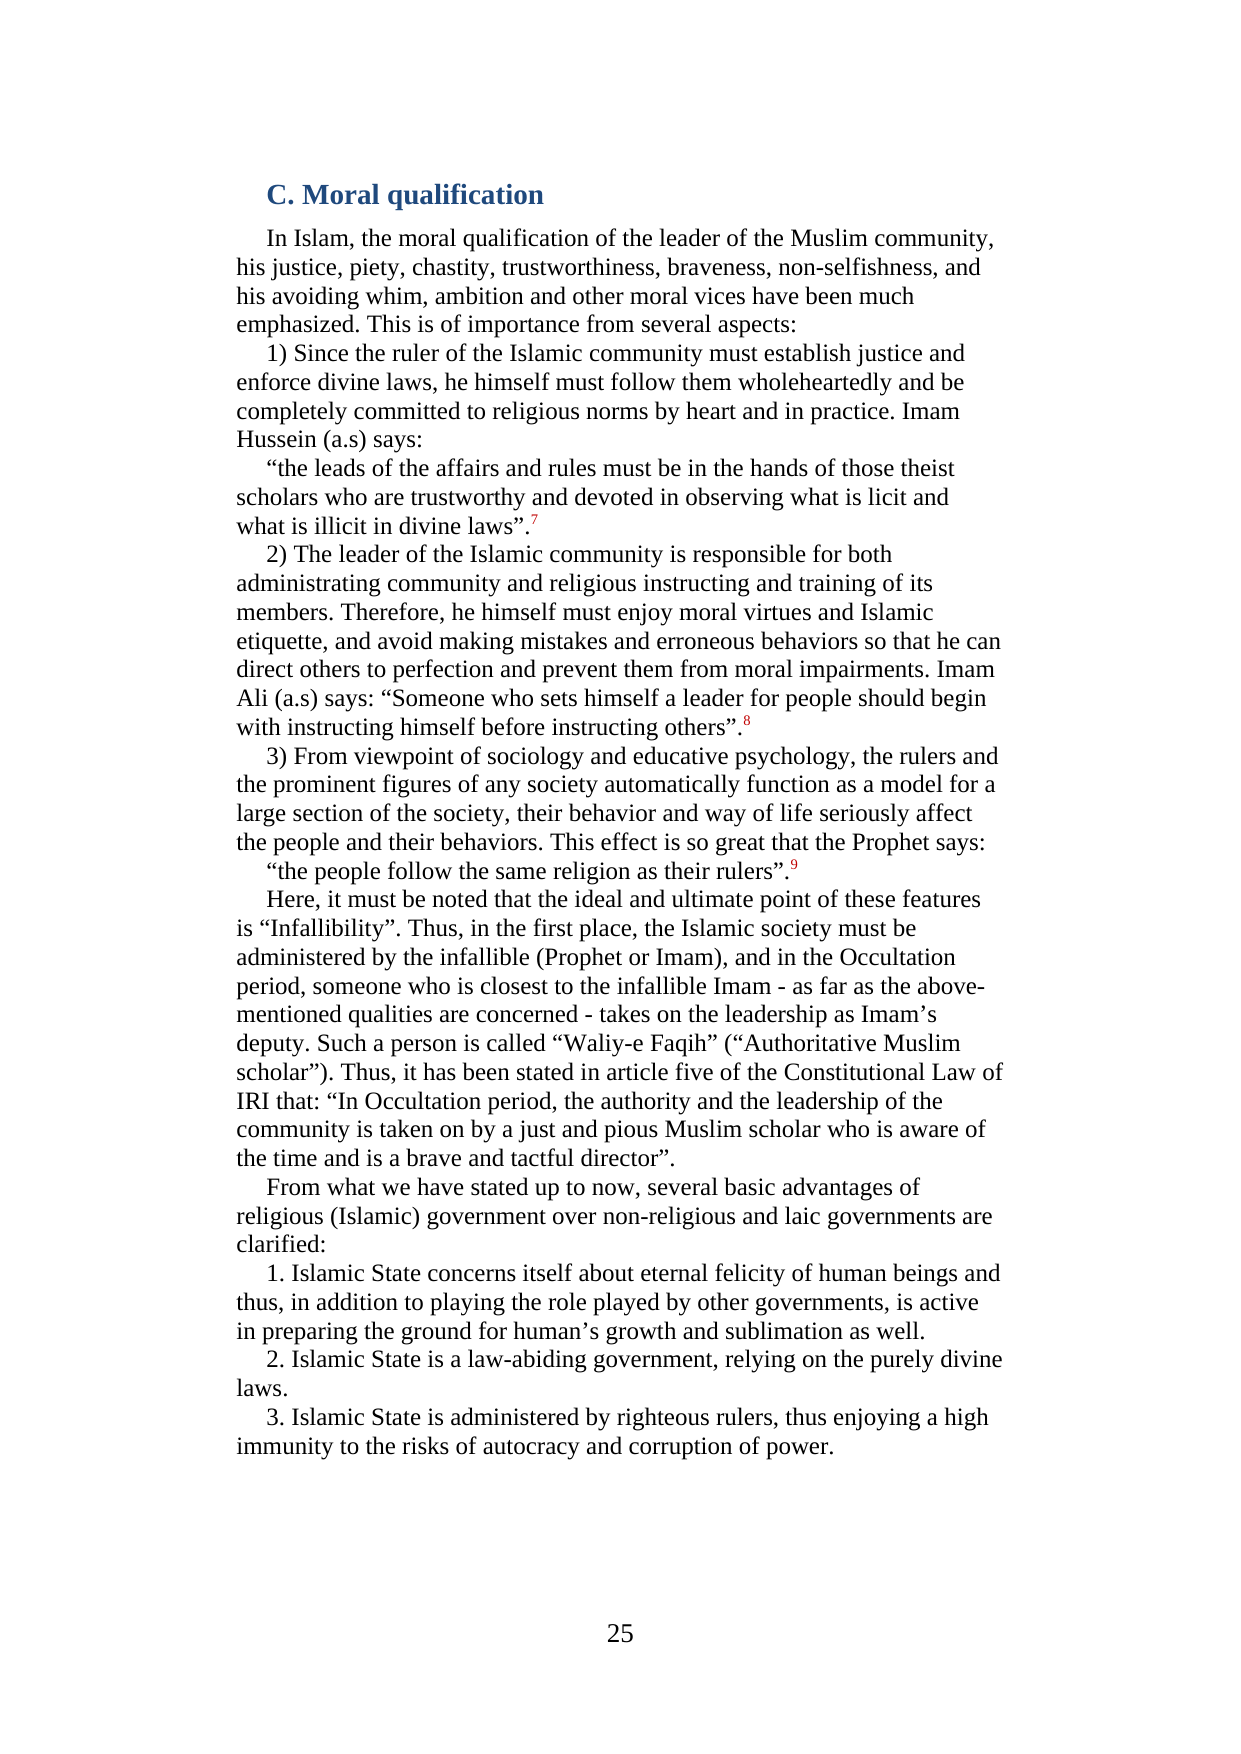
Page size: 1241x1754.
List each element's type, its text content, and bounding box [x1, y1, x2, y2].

text “the people follow the same religion as their rulers”.9 [236, 856, 1004, 884]
text 2. Islamic State is a law-abiding government, relying on the purely divine laws. [236, 1344, 1004, 1402]
text Here, it must be noted that the ideal and ultimate point of these features is “Infallibility”. Thus, in the first place, the Islamic society must be administered by the infallible (Prophet or Imam), and in the Occultation period, someone who is closest to the infallible Imam - as far as the above-mentioned qualities are concerned - takes on the leadership as Imam’s deputy. Such a person is called “Waliy-e Faqih” (“Authoritative Muslim scholar”). Thus, it has been stated in article five of the Constitutional Law of IRI that: “In Occultation period, the authority and the leadership of the community is taken on by a just and pious Muslim scholar who is aware of the time and is a brave and tactful director”. [236, 884, 1004, 1172]
text “the leads of the affairs and rules must be in the hands of those theist scholars who are trustworthy and devoted in observing what is licit and what is illicit in divine laws”.7 [236, 453, 1004, 539]
text 1) Since the ruler of the Islamic community must establish justice and enforce divine laws, he himself must follow them wholeheartedly and be completely committed to religious norms by heart and in practice. Imam Hussein (a.s) says: [236, 338, 1004, 453]
text 3. Islamic State is administered by righteous rulers, thus enjoying a high immunity to the risks of autocracy and corruption of power. [236, 1402, 1004, 1459]
text 3) From viewpoint of sociology and educative psychology, the rulers and the prominent figures of any society automatically function as a model for a large section of the society, their behavior and way of life seriously affect the people and their behaviors. This effect is so great that the Prophet says: [236, 741, 1004, 856]
text 1. Islamic State concerns itself about eternal felicity of human beings and thus, in addition to playing the role played by other governments, is active in preparing the ground for human’s growth and sublimation as well. [236, 1258, 1004, 1344]
text From what we have stated up to now, several basic advantages of religious (Islamic) government over non-religious and laic governments are clarified: [236, 1172, 1004, 1258]
subtitle C. Moral qualification [236, 177, 1004, 211]
text 2) The leader of the Islamic community is responsible for both administrating community and religious instructing and training of its members. Therefore, he himself must enjoy moral virtues and Islamic etiquette, and avoid making mistakes and erroneous behaviors so that he can direct others to perfection and prevent them from moral impairments. Imam Ali (a.s) says: “Someone who sets himself a leader for people should begin with instructing himself before instructing others”.8 [236, 539, 1004, 741]
text In Islam, the moral qualification of the leader of the Muslim community, his justice, piety, chastity, trustworthiness, braveness, non-selfishness, and his avoiding whim, ambition and other moral vices have been much emphasized. This is of importance from several aspects: [236, 223, 1004, 338]
